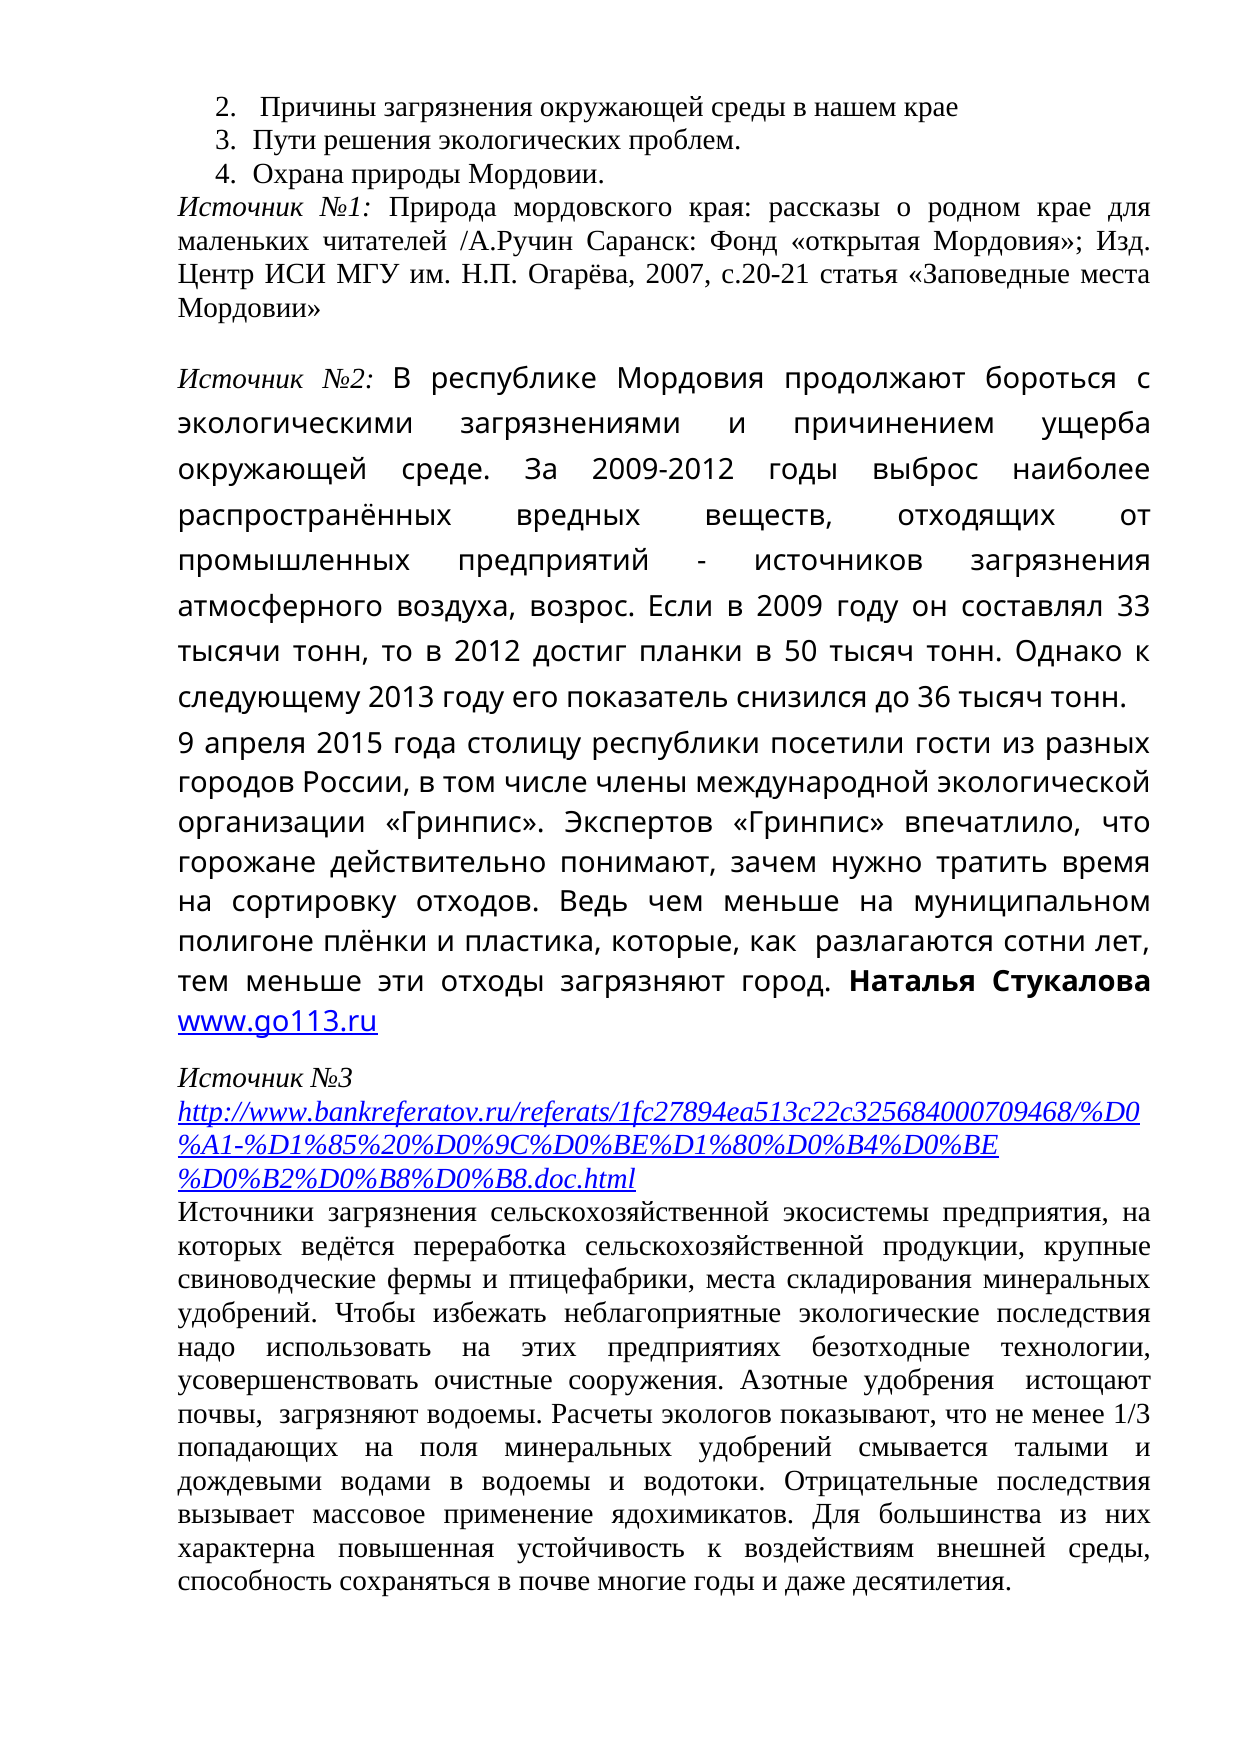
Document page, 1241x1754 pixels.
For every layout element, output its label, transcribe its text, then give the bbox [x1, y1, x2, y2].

text Источник №2: В республике Мордовия продолжают бороться с экологическими загрязнениями и причинением ущерба окружающей среде. За 2009-2012 годы выброс наиболее распространённых вредных веществ, отходящих от промышленных предприятий - источников загрязнения атмосферного воздуха, возрос. Если в 2009 году он составлял 33 тысячи тонн, то в 2012 достиг планки в 50 тысяч тонн. Однако к следующему 2013 году его показатель снизился до 36 тысяч тонн. [177, 357, 1152, 716]
text Источник №1: Природа мордовского края: рассказы о родном крае для маленьких читателей /А.Ручин Саранск: Фонд «открытая Мордовия»; Изд. Центр ИСИ МГУ им. Н.П. Огарёва, 2007, с.20-21 статья «Заповедные места Мордовии» [177, 189, 1152, 323]
list Причины загрязнения окружающей среды в нашем крае [215, 89, 1152, 122]
text Источники загрязнения сельскохозяйственной экосистемы предприятия, на которых ведётся переработка сельскохозяйственной продукции, крупные свиноводческие фермы и птицефабрики, места складирования минеральных удобрений. Чтобы избежать неблагоприятные экологические последствия надо использовать на этих предприятиях безотходные технологии, усовершенствовать очистные сооружения. Азотные удобрения истощают почвы, загрязняют водоемы. Расчеты экологов показывают, что не менее 1/3 попадающих на поля минеральных удобрений смывается талыми и дождевыми водами в водоемы и водотоки. Отрицательные последствия вызывает массовое применение ядохимикатов. Для большинства из них характерна повышенная устойчивость к воздействиям внешней среды, способность сохраняться в почве многие годы и даже десятилетия. [177, 1194, 1152, 1597]
text 9 апреля 2015 года столицу республики посетили гости из разных городов России, в том числе члены международной экологической организации «Гринпис». Экспертов «Гринпис» впечатлило, что горожане действительно понимают, зачем нужно тратить время на сортировку отходов. Ведь чем меньше на муниципальном полигоне плёнки и пластика, которые, как разлагаются сотни лет, тем меньше эти отходы загрязняют город. Наталья Стукалова www.go113.ru [177, 722, 1152, 1039]
list Пути решения экологических проблем. [215, 122, 1152, 156]
list Охрана природы Мордовии. [215, 156, 1152, 189]
text Источник №3 http://www.bankreferatov.ru/referats/1fc27894ea513c22c325684000709468/%D0%A1-%D1%85%20%D0%9C%D0%BE%D1%80%D0%B4%D0%BE%D0%B2%D0%B8%D0%B8.doc.html [177, 1060, 1152, 1194]
